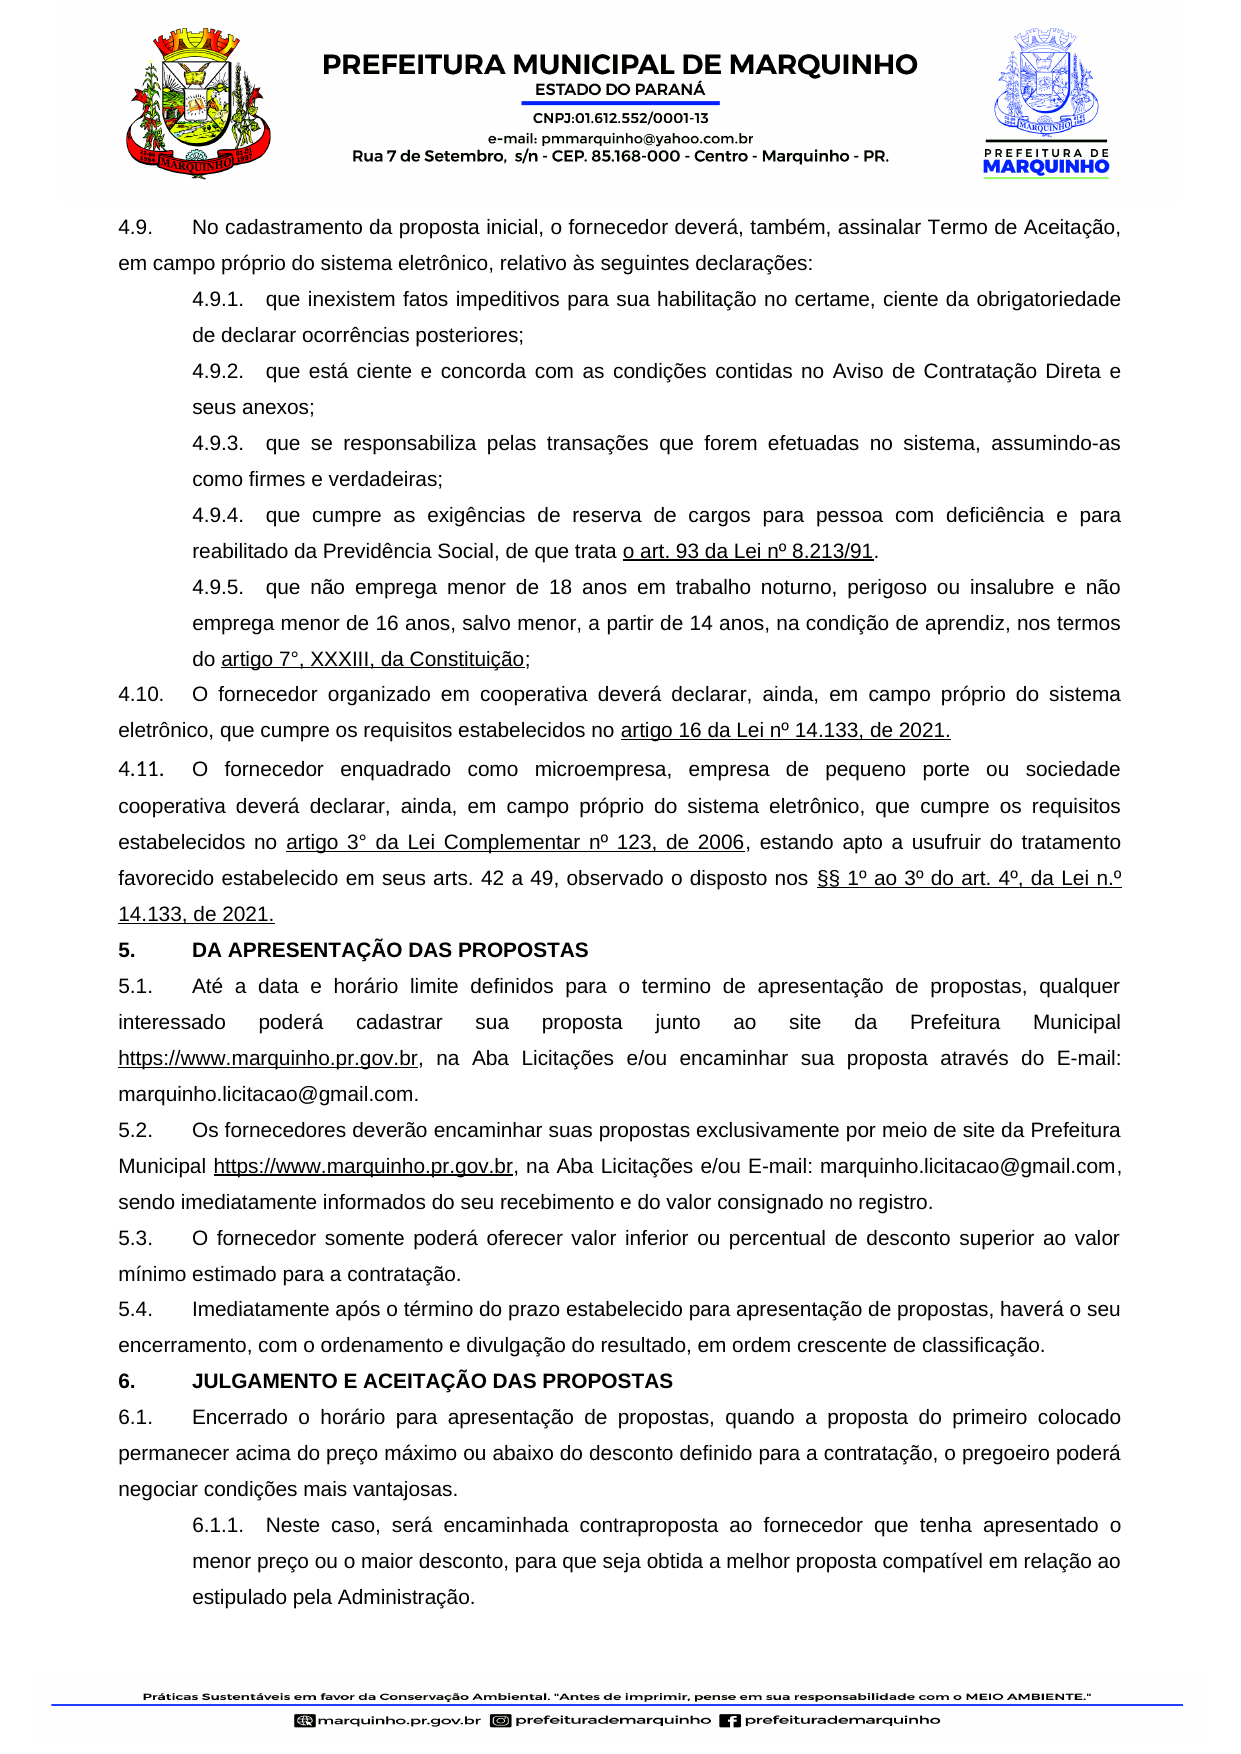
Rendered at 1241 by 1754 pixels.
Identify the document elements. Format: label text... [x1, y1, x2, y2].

list Até a data e horário limite definidos para o termino de apresentação de propostas, qualquer interessado poderá cadastrar sua proposta junto ao site da Prefeitura Municipal https://www.marquinho.pr.gov.br, na Aba Licitações e/ou encaminhar sua proposta através do E-mail: marquinho.licitacao@gmail.com. [118, 974, 1122, 1106]
list Encerrado o horário para apresentação de propostas, quando a proposta do primeiro colocado permanecer acima do preço máximo ou abaixo do desconto definido para a contratação, o pregoeiro poderá negociar condições mais vantajosas. [118, 1405, 1122, 1501]
list No cadastramento da proposta inicial, o fornecedor deverá, também, assinalar Termo de Aceitação, em campo próprio do sistema eletrônico, relativo às seguintes declarações: [118, 177, 1122, 275]
list Neste caso, será encaminhada contraproposta ao fornecedor que tenha apresentado o menor preço ou o maior desconto, para que seja obtida a melhor proposta compatível em relação ao estipulado pela Administração. [192, 1513, 1122, 1609]
list O fornecedor organizado em cooperativa deverá declarar, ainda, em campo próprio do sistema eletrônico, que cumpre os requisitos estabelecidos no artigo 16 da Lei nº 14.133, de 2021. [118, 682, 1122, 742]
picture [27, 1669, 1207, 1749]
subtitle JULGAMENTO E ACEITAÇÃO DAS PROPOSTAS [118, 1369, 1122, 1393]
list Os fornecedores deverão encaminhar suas propostas exclusivamente por meio de site da Prefeitura Municipal https://www.marquinho.pr.gov.br, na Aba Licitações e/ou E-mail: marquinho.licitacao@gmail.com, sendo imediatamente informados do seu recebimento e do valor consignado no registro. [118, 1118, 1122, 1213]
list Imediatamente após o término do prazo estabelecido para apresentação de propostas, haverá o seu encerramento, com o ordenamento e divulgação do resultado, em ordem crescente de classificação. [118, 1297, 1122, 1357]
list que inexistem fatos impeditivos para sua habilitação no certame, ciente da obrigatoriedade de declarar ocorrências posteriores; [192, 287, 1122, 347]
list O fornecedor enquadrado como microempresa, empresa de pequeno porte ou sociedade cooperativa deverá declarar, ainda, em campo próprio do sistema eletrônico, que cumpre os requisitos estabelecidos no artigo 3° da Lei Complementar nº 123, de 2006, estando apto a usufruir do tratamento favorecido estabelecido em seus arts. 42 a 49, observado o disposto nos §§ 1º ao 3º do art. 4º, da Lei n.º 14.133, de 2021. [118, 754, 1122, 926]
list O fornecedor somente poderá oferecer valor inferior ou percentual de desconto superior ao valor mínimo estimado para a contratação. [118, 1225, 1122, 1285]
list que se responsabiliza pelas transações que forem efetuadas no sistema, assumindo-as como firmes e verdadeiras; [192, 431, 1122, 491]
list que cumpre as exigências de reserva de cargos para pessoa com deficiência e para reabilitado da Previdência Social, de que trata o art. 93 da Lei nº 8.213/91. [192, 503, 1122, 562]
list que está ciente e concorda com as condições contidas no Aviso de Contratação Direta e seus anexos; [192, 359, 1122, 419]
subtitle DA APRESENTAÇÃO DAS PROPOSTAS [118, 938, 1122, 962]
list que não emprega menor de 18 anos em trabalho noturno, perigoso ou insalubre e não emprega menor de 16 anos, salvo menor, a partir de 14 anos, na condição de aprendiz, nos termos do artigo 7°, XXXIII, da Constituição; [192, 574, 1122, 670]
picture [60, 0, 1181, 204]
